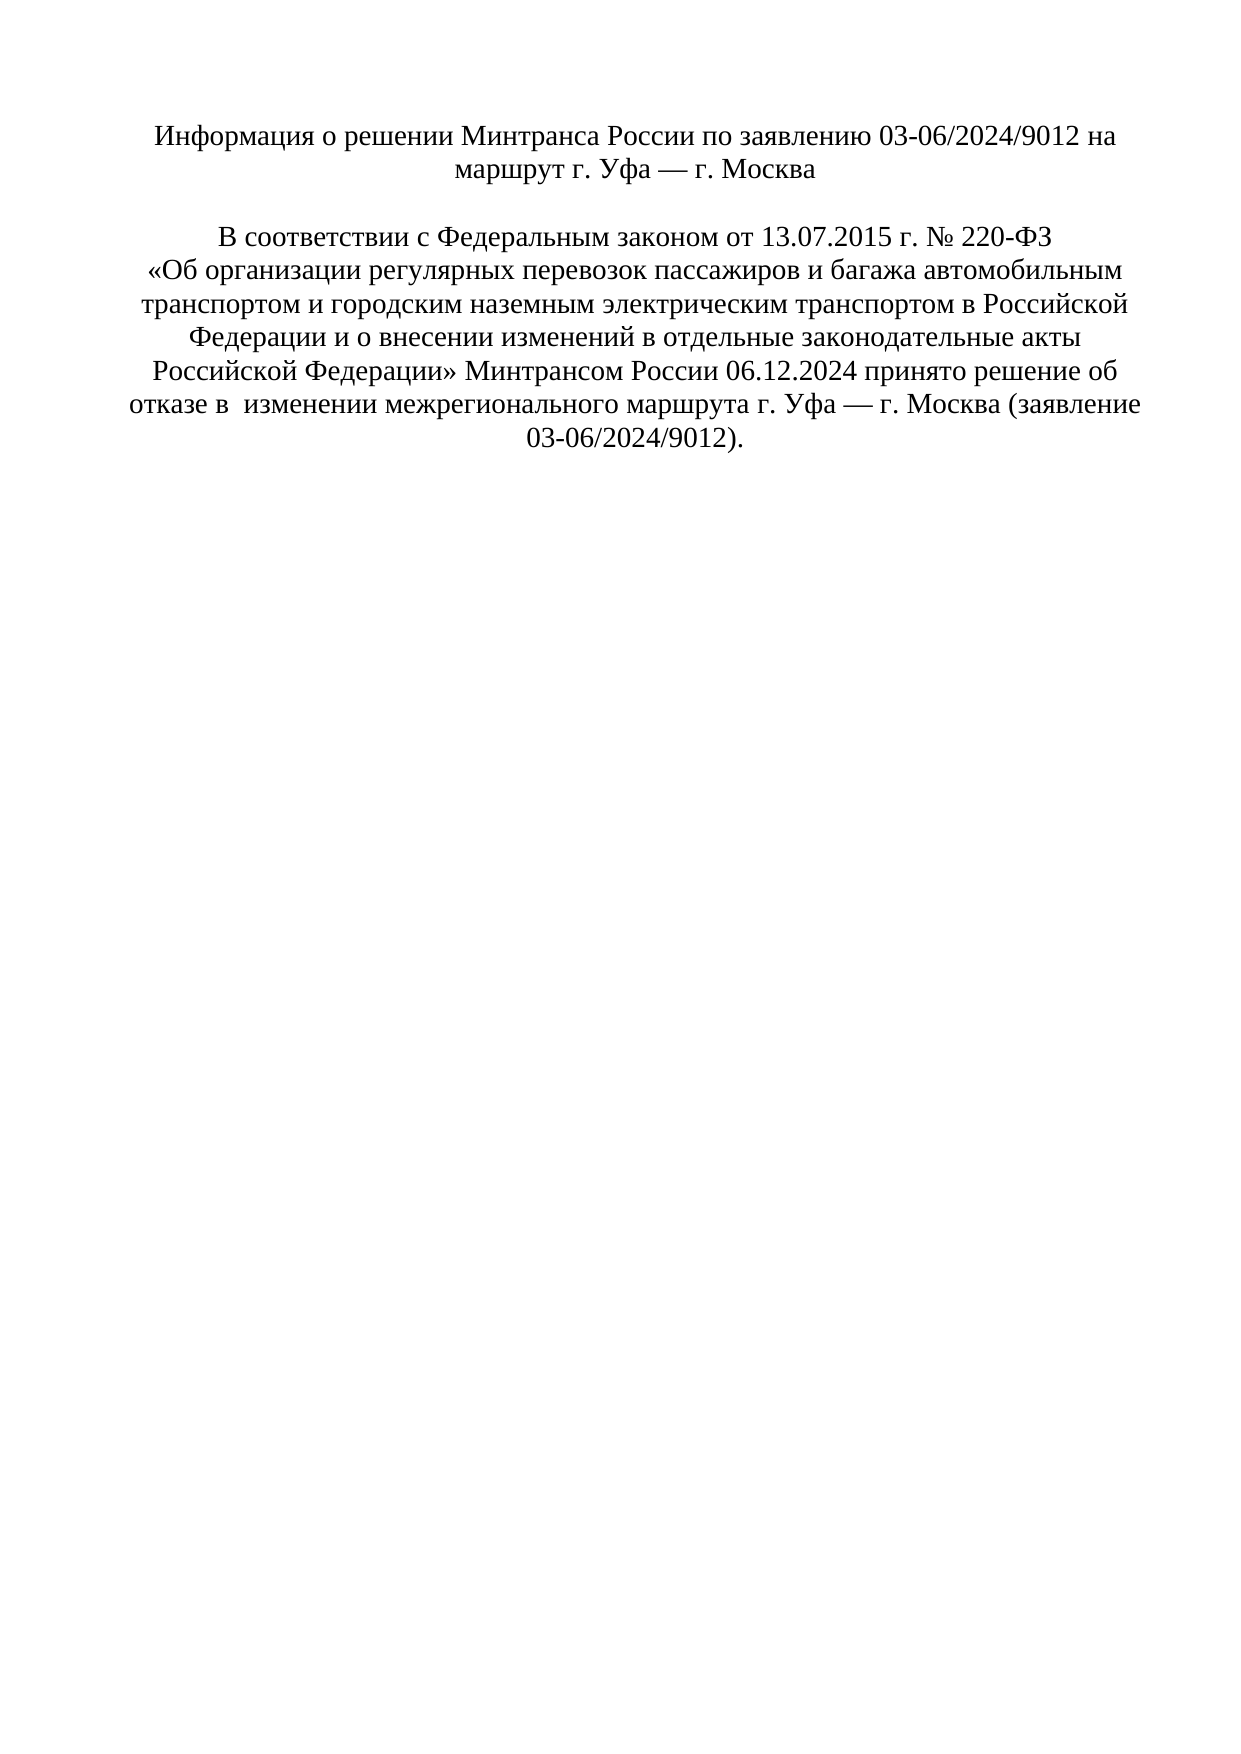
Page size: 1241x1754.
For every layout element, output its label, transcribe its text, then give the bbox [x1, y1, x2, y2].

text В соответствии с Федеральным законом от 13.07.2015 г. № 220-ФЗ «Об организации регулярных перевозок пассажиров и багажа автомобильным транспортом и городским наземным электрическим транспортом в Российской Федерации и о внесении изменений в отдельные законодательные акты Российской Федерации» Минтрансом России 06.12.2024 принято решение об отказе в изменении межрегионального маршрута г. Уфа — г. Москва (заявление 03-06/2024/9012). [118, 219, 1152, 453]
text Информация о решении Минтранса России по заявлению 03-06/2024/9012 на маршрут г. Уфа — г. Москва [118, 118, 1152, 185]
